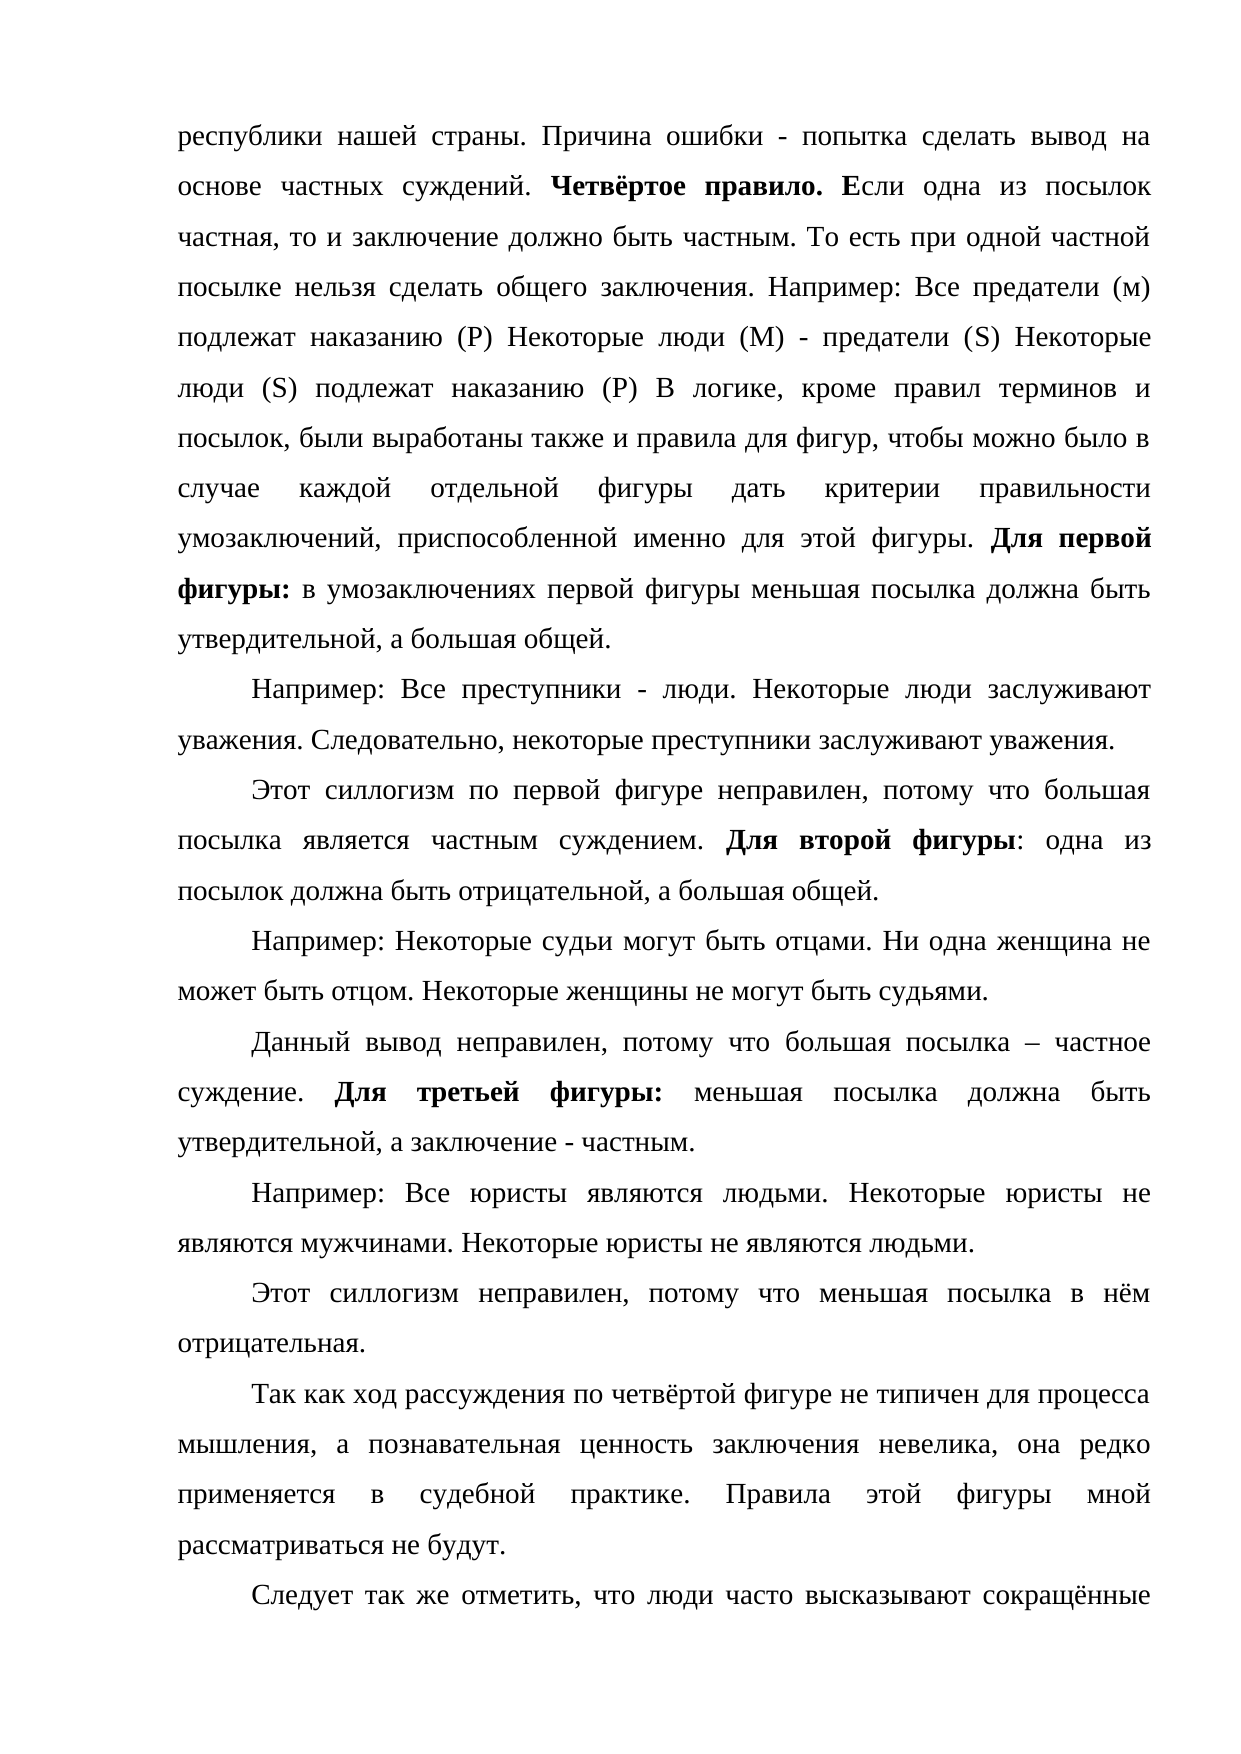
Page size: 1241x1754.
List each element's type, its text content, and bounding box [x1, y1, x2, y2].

text Например: Все юристы являются людьми. Некоторые юристы не являются мужчинами. Некоторые юристы не являются людьми. [177, 1175, 1152, 1258]
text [177, 1577, 1152, 1611]
text Например: Некоторые судьи могут быть отцами. Ни одна женщина не может быть отцом. Некоторые женщины не могут быть судьями. [177, 923, 1152, 1007]
text Этот силлогизм по первой фигуре неправилен, потому что большая посылка является частным суждением. Для второй фигуры: одна из посылок должна быть отрицательной, а большая общей. [177, 772, 1152, 906]
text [177, 118, 1152, 655]
text Так как ход рассуждения по четвёртой фигуре не типичен для процесса мышления, а познавательная ценность заключения невелика, она редко применяется в судебной практике. Правила этой фигуры мной рассматриваться не будут. [177, 1376, 1152, 1560]
text Этот силлогизм неправилен, потому что меньшая посылка в нём отрицательная. [177, 1275, 1152, 1359]
text Например: Все преступники - люди. Некоторые люди заслуживают уважения. Следовательно, некоторые преступники заслуживают уважения. [177, 672, 1152, 755]
text Данный вывод неправилен, потому что большая посылка – частное суждение. Для третьей фигуры: меньшая посылка должна быть утвердительной, а заключение - частным. [177, 1024, 1152, 1158]
